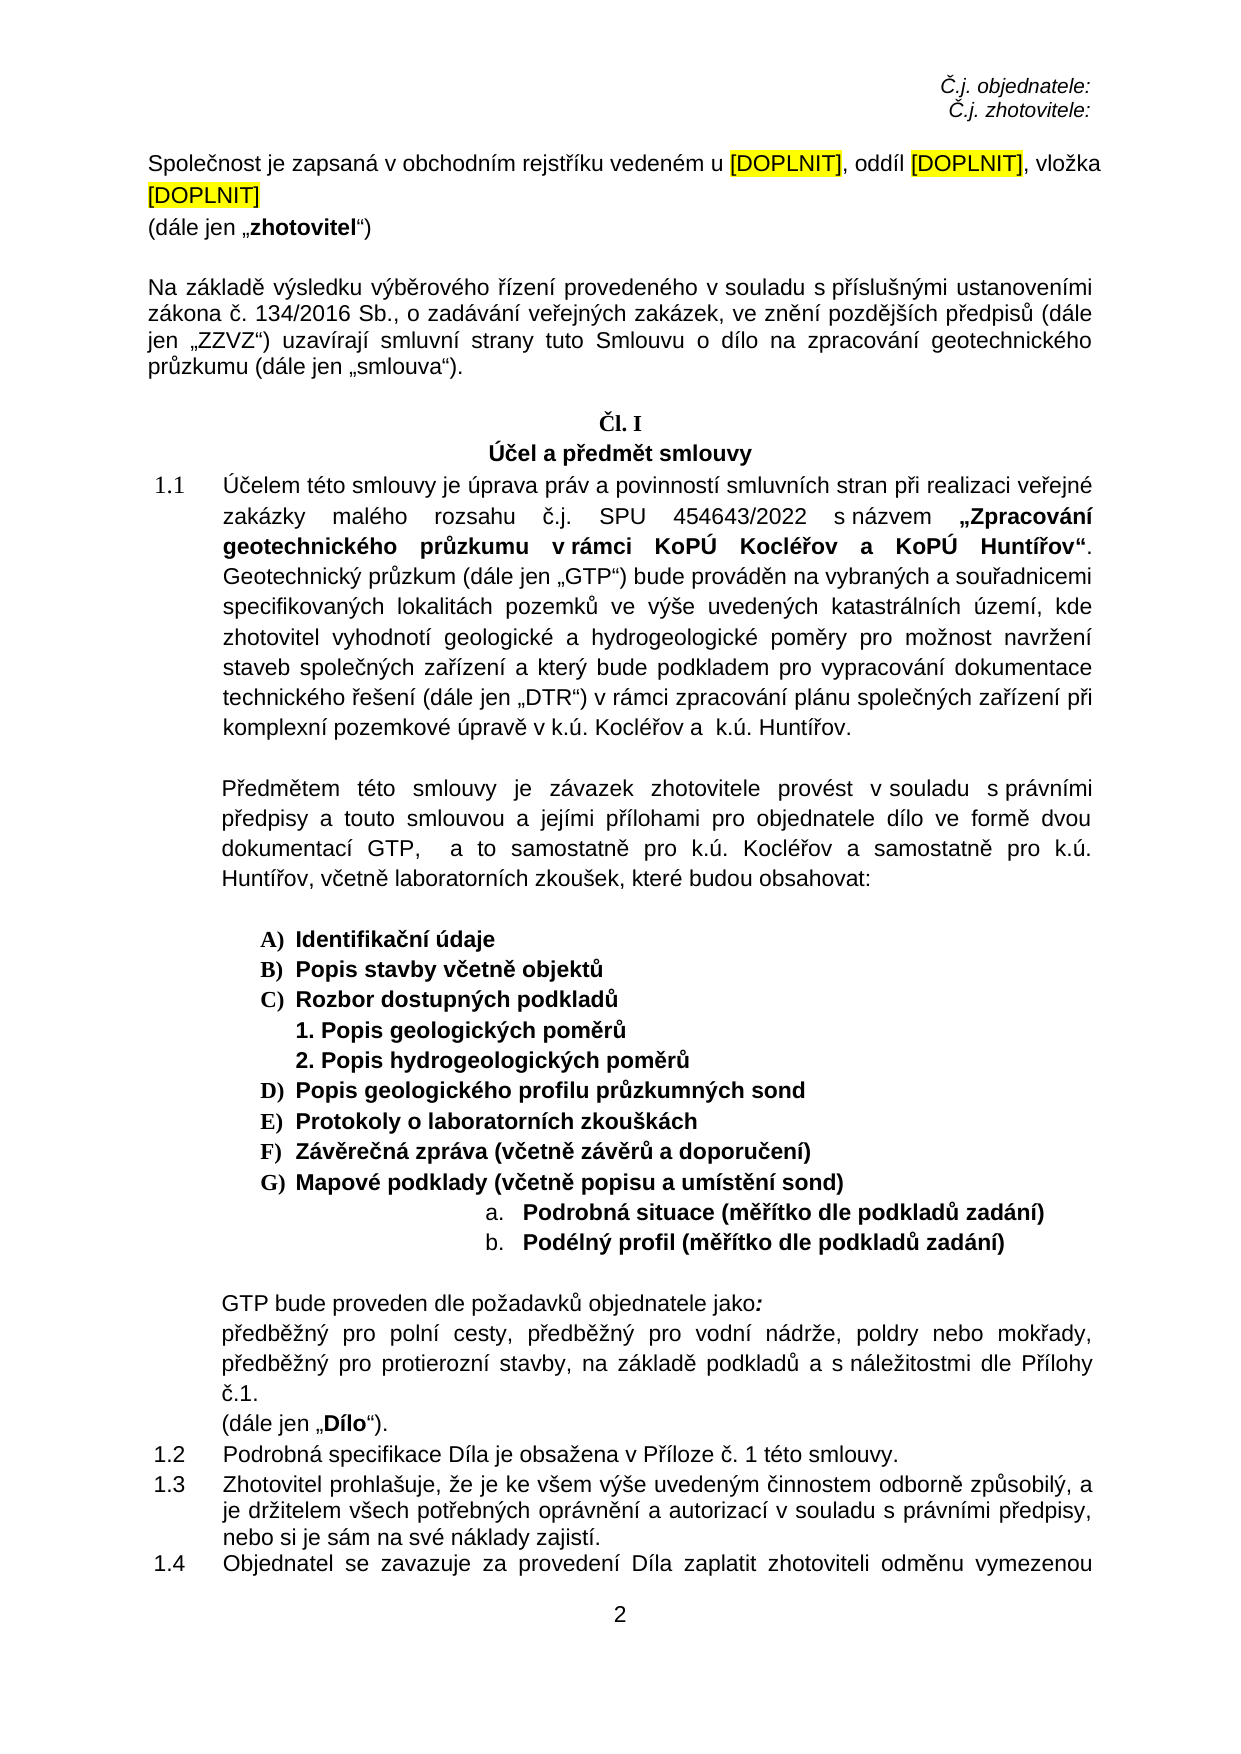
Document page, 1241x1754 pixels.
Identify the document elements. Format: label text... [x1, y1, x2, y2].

list Závěrečná zpráva (včetně závěrů a doporučení) [260, 1138, 1093, 1164]
text (dále jen „Dílo“). [221, 1410, 1093, 1437]
list Protokoly o laboratorních zkouškách [260, 1108, 1093, 1134]
list Identifikační údaje [260, 926, 1093, 952]
list Účelem této smlouvy je úprava práv a povinností smluvních stran při realizaci veřejné zakázky malého rozsahu č.j. SPU 454643/2022 s názvem „Zpracování geotechnického průzkumu v rámci KoPÚ Kocléřov a KoPÚ Huntířov“. Geotechnický průzkum (dále jen „GTP“) bude prováděn na vybraných a souřadnicemi specifikovaných lokalitách pozemků ve výše uvedených katastrálních území, kde zhotovitel vyhodnotí geologické a hydrogeologické poměry pro možnost navržení staveb společných zařízení a který bude podkladem pro vypracování dokumentace technického řešení (dále jen „DTR“) v rámci zpracování plánu společných zařízení při komplexní pozemkové úpravě v k.ú. Kocléřov a k.ú. Huntířov. [185, 470, 1093, 741]
text předběžný pro polní cesty, předběžný pro vodní nádrže, poldry nebo mokřady, předběžný pro protierozní stavby, na základě podkladů a s náležitostmi dle Přílohy č.1. [221, 1320, 1093, 1407]
text Na základě výsledku výběrového řízení provedeného v souladu s příslušnými ustanoveními zákona č. 134/2016 Sb., o zadávání veřejných zakázek, ve znění pozdějších předpisů (dále jen „ZZVZ“) uzavírají smluvní strany tuto Smlouvu o dílo na zpracování geotechnického průzkumu (dále jen „smlouva“). [148, 274, 1093, 379]
list Podrobná specifikace Díla je obsažena v Příloze č. 1 této smlouvy. [185, 1441, 1093, 1467]
text (dále jen „zhotovitel“) [148, 213, 1093, 240]
text 2. Popis hydrogeologických poměrů [295, 1047, 1093, 1073]
text 1. Popis geologických poměrů [295, 1017, 1093, 1043]
list Účel a předmět smlouvy [148, 409, 1093, 466]
list Zhotovitel prohlašuje, že je ke všem výše uvedeným činnostem odborně způsobilý, a je držitelem všech potřebných oprávnění a autorizací v souladu s právními předpisy, nebo si je sám na své náklady zajistí. [185, 1471, 1093, 1550]
list Popis stavby včetně objektů [260, 956, 1093, 982]
list Podélný profil (měřítko dle podkladů zadání) [485, 1229, 1093, 1256]
list Rozbor dostupných podkladů [260, 986, 1093, 1013]
list Popis geologického profilu průzkumných sond [260, 1077, 1093, 1104]
list Podrobná situace (měřítko dle podkladů zadání) [485, 1199, 1093, 1225]
text Společnost je zapsaná v obchodním rejstříku vedeném u [DOPLNIT], oddíl [DOPLNIT], vložka [DOPLNIT] [148, 150, 1122, 208]
list Mapové podklady (včetně popisu a umístění sond) [260, 1168, 1093, 1195]
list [185, 1550, 1093, 1576]
text GTP bude proveden dle požadavků objednatele jako: [221, 1289, 1093, 1316]
text Předmětem této smlouvy je závazek zhotovitele provést v souladu s právními předpisy a touto smlouvou a jejími přílohami pro objednatele dílo ve formě dvou dokumentací GTP, a to samostatně pro k.ú. Kocléřov a samostatně pro k.ú. Huntířov, včetně laboratorních zkoušek, které budou obsahovat: [221, 774, 1093, 892]
